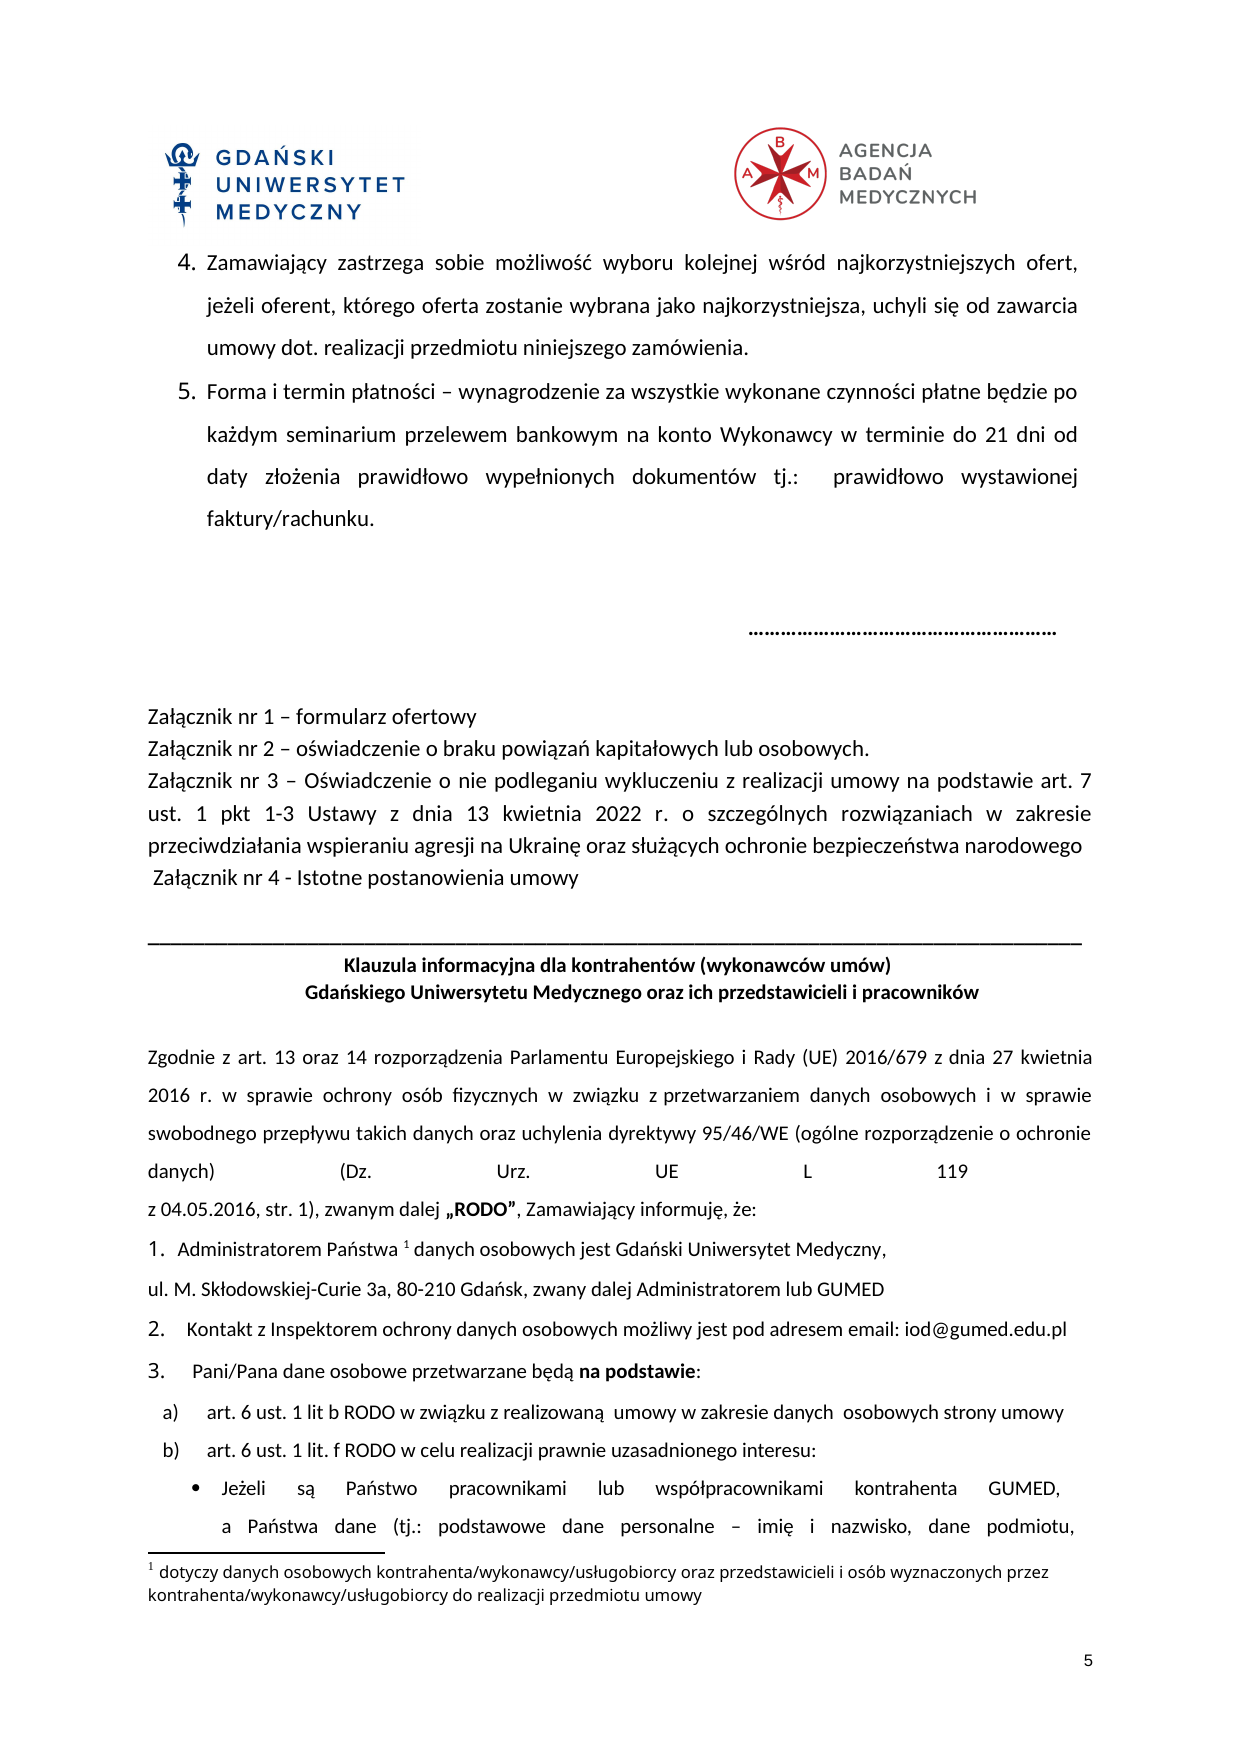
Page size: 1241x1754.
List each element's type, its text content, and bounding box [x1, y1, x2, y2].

text __________________________________________________________________________________ [148, 920, 1093, 948]
text Załącznik nr 4 - Istotne postanowienia umowy [148, 863, 1093, 891]
text Załącznik nr 2 – oświadczenie o braku powiązań kapitałowych lub osobowych. [148, 734, 1093, 762]
list Zamawiający zastrzega sobie możliwość wyboru kolejnej wśród najkorzystniejszych ofert, jeżeli oferent, którego oferta zostanie wybrana jako najkorzystniejsza, uchyli się od zawarcia umowy dot. realizacji przedmiotu niniejszego zamówienia. [177, 246, 1079, 361]
list Kontakt z Inspektorem ochrony danych osobowych możliwy jest pod adresem email: iod@gumed.edu.pl [148, 1314, 1093, 1342]
list Administratorem Państwa danych osobowych jest Gdański Uniwersytet Medyczny, ul. M. Skłodowskiej-Curie 3a, 80-210 Gdańsk, zwany dalej Administratorem lub GUMED [148, 1234, 1093, 1301]
text Załącznik nr 3 – Oświadczenie o nie podleganiu wykluczeniu z realizacji umowy na podstawie art. 7 ust. 1 pkt 1-3 Ustawy z dnia 13 kwietnia 2022 r. o szczególnych rozwiązaniach w zakresie przeciwdziałania wspieraniu agresji na Ukrainę oraz służących ochronie bezpieczeństwa narodowego [148, 767, 1093, 859]
list art. 6 ust. 1 lit b RODO w związku z realizowaną umowy w zakresie danych osobowych strony umowy [162, 1399, 1093, 1424]
list Pani/Pana dane osobowe przetwarzane będą na podstawie: [148, 1356, 1093, 1385]
text Załącznik nr 1 – formularz ofertowy [148, 702, 1093, 730]
text Klauzula informacyjna dla kontrahentów (wykonawców umów) Gdańskiego Uniwersytetu Medycznego oraz ich przedstawicieli i pracowników [148, 952, 1093, 1004]
text Zgodnie z art. 13 oraz 14 rozporządzenia Parlamentu Europejskiego i Rady (UE) 2016/679 z dnia 27 kwietnia 2016 r. w sprawie ochrony osób fizycznych w związku z przetwarzaniem danych osobowych i w sprawie swobodnego przepływu takich danych oraz uchylenia dyrektywy 95/46/WE (ogólne rozporządzenie o ochronie danych) (Dz. Urz. UE L 119 z 04.05.2016, str. 1), zwanym dalej „RODO”, Zamawiający informuję, że: [148, 1044, 1093, 1222]
picture [147, 125, 422, 246]
list Forma i termin płatności – wynagrodzenie za wszystkie wykonane czynności płatne będzie po każdym seminarium przelewem bankowym na konto Wykonawcy w terminie do 21 dni od daty złożenia prawidłowo wypełnionych dokumentów tj.: prawidłowo wystawionej faktury/rachunku. [177, 375, 1079, 532]
text ………………………………………………… [148, 613, 1093, 641]
picture [721, 101, 986, 246]
list art. 6 ust. 1 lit. f RODO w celu realizacji prawnie uzasadnionego interesu: [162, 1437, 1093, 1463]
